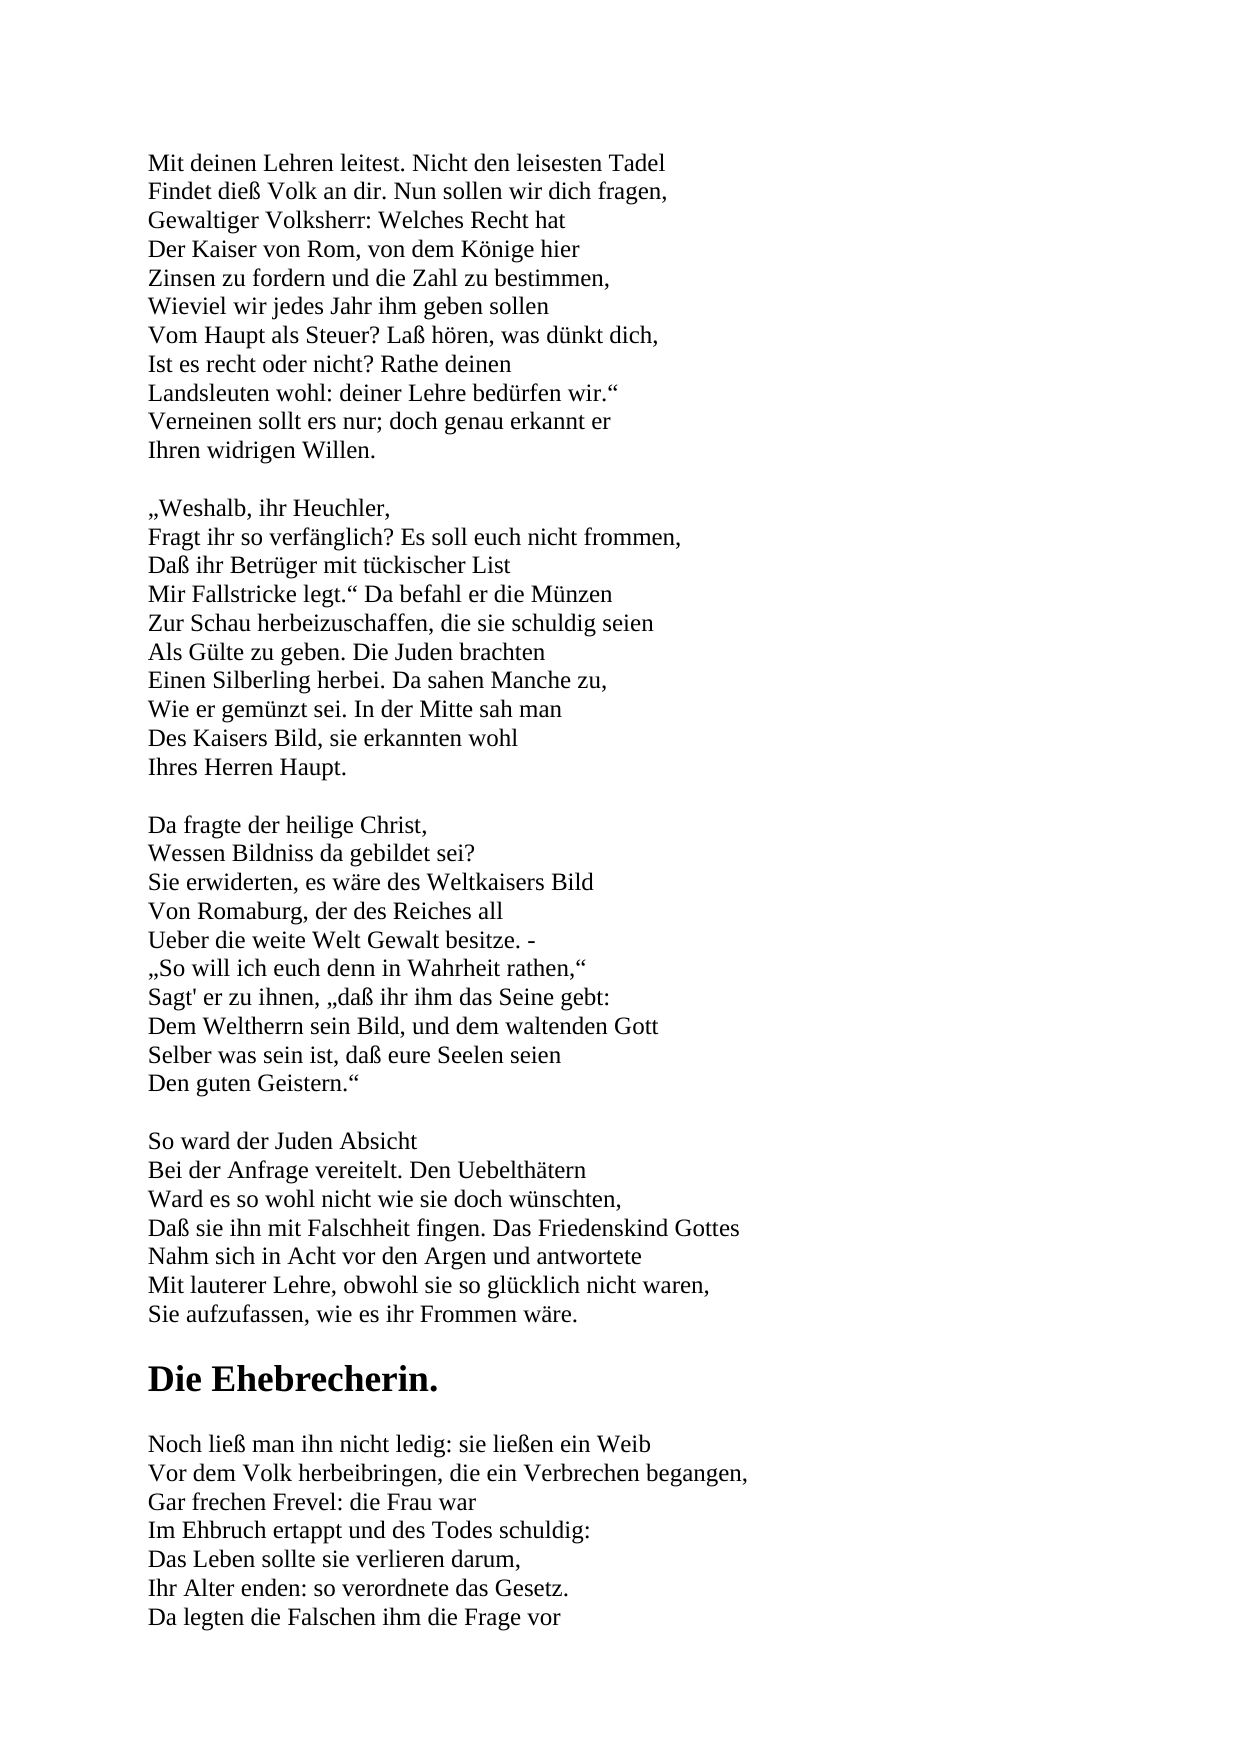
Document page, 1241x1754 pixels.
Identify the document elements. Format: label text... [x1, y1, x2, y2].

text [148, 1429, 1093, 1630]
text So ward der Juden Absicht Bei der Anfrage vereitelt. Den Uebelthätern Ward es so wohl nicht wie sie doch wünschten, Daß sie ihn mit Falschheit fingen. Das Friedenskind Gottes Nahm sich in Acht vor den Argen und antwortete Mit lauterer Lehre, obwohl sie so glücklich nicht waren, Sie aufzufassen, wie es ihr Frommen wäre. [148, 1126, 1093, 1328]
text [148, 148, 1093, 464]
text „Weshalb, ihr Heuchler, Fragt ihr so verfänglich? Es soll euch nicht frommen, Daß ihr Betrüger mit tückischer List Mir Fallstricke legt.“ Da befahl er die Münzen Zur Schau herbeizuschaffen, die sie schuldig seien Als Gülte zu geben. Die Juden brachten Einen Silberling herbei. Da sahen Manche zu, Wie er gemünzt sei. In der Mitte sah man Des Kaisers Bild, sie erkannten wohl Ihres Herren Haupt. [148, 493, 1093, 781]
text Da fragte der heilige Christ, Wessen Bildniss da gebildet sei? Sie erwiderten, es wäre des Weltkaisers Bild Von Romaburg, der des Reiches all Ueber die weite Welt Gewalt besitze. - „So will ich euch denn in Wahrheit rathen,“ Sagt' er zu ihnen, „daß ihr ihm das Seine gebt: Dem Weltherrn sein Bild, und dem waltenden Gott Selber was sein ist, daß eure Seelen seien Den guten Geistern.“ [148, 810, 1093, 1097]
subtitle Die Ehebrecherin. [148, 1357, 1093, 1400]
